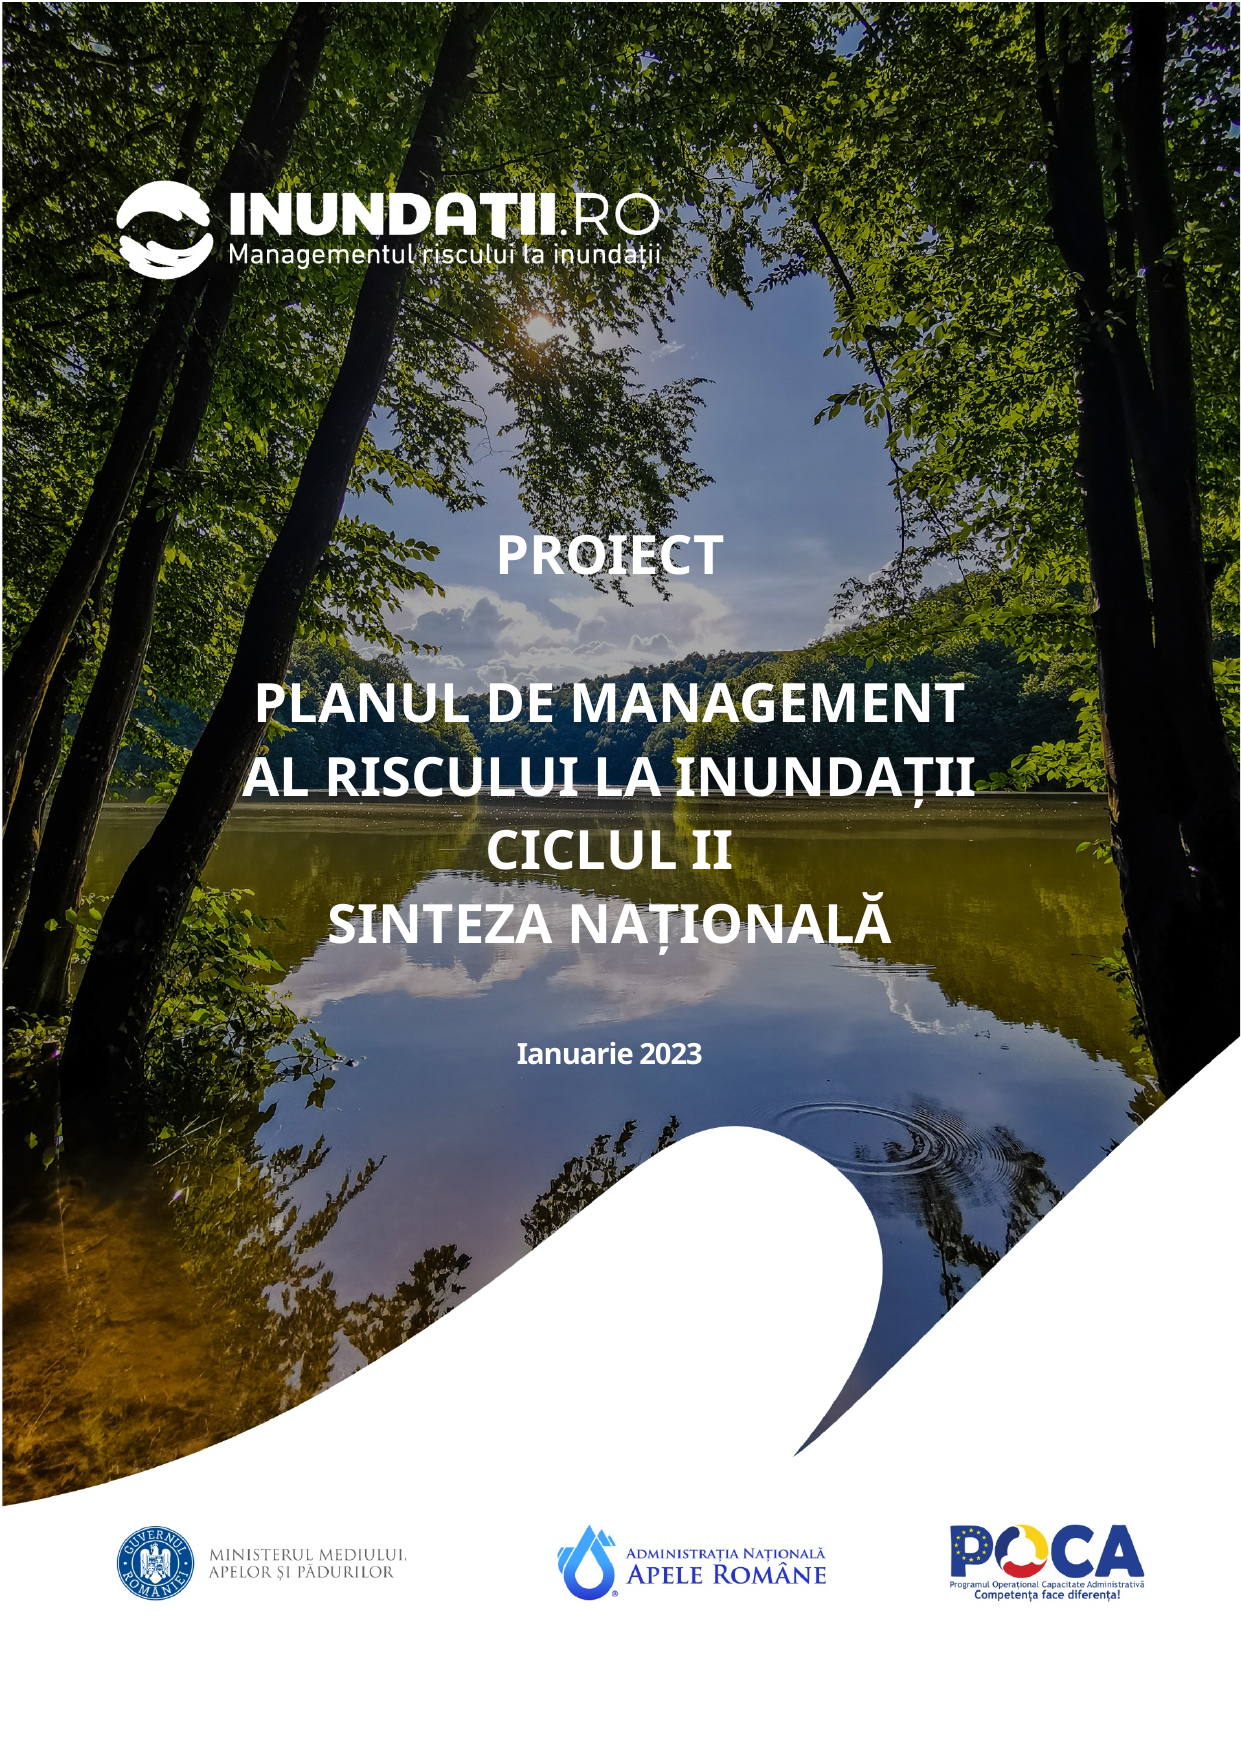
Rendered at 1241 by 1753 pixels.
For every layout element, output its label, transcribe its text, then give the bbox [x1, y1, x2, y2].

picture [2, 2, 1241, 1753]
text PLANUL DE MANAGEMENT AL RISCULUI LA INUNDAŢII CICLUL II [233, 664, 987, 886]
text Ianuarie 2023 [233, 1033, 988, 1073]
text SINTEZA NAŢIONALĂ [233, 886, 987, 959]
text PROIECT [233, 517, 987, 591]
